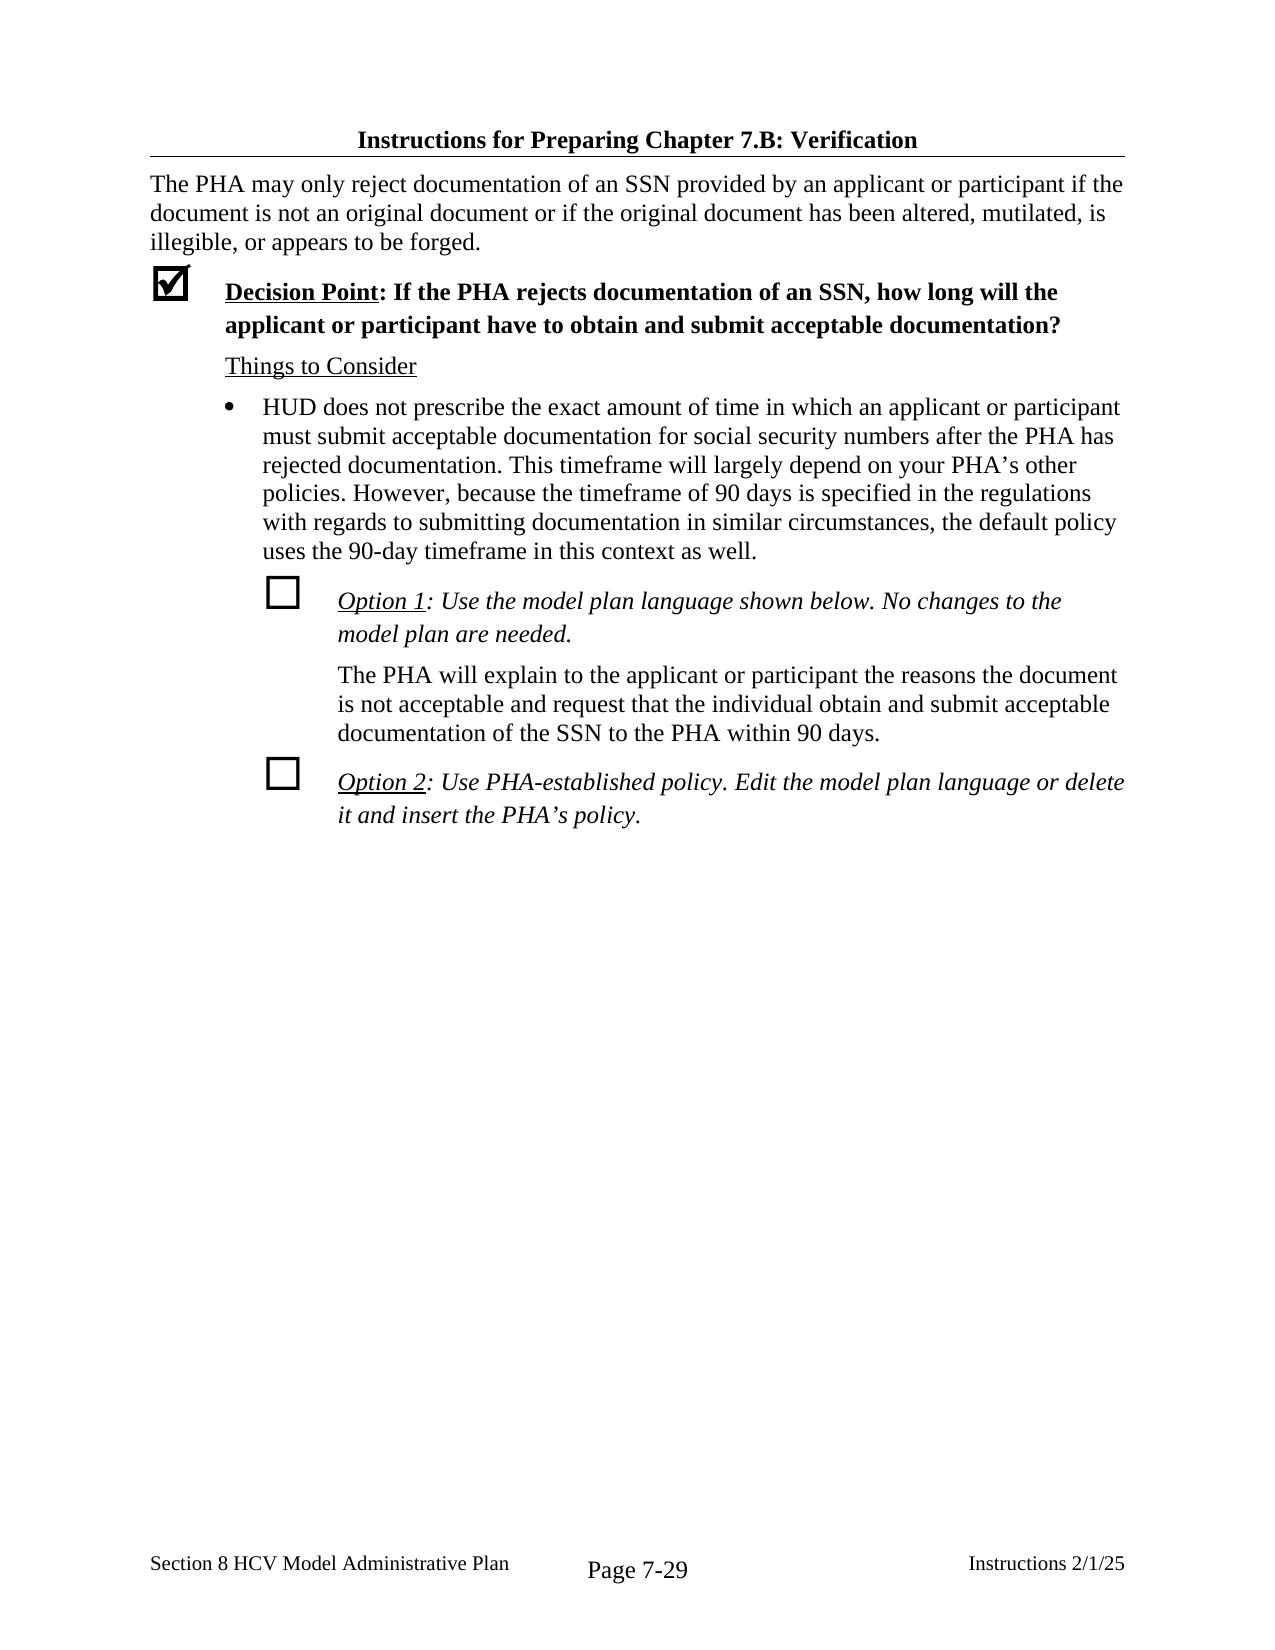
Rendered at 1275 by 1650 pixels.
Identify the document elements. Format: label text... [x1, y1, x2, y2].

text Option 1: Use the model plan language shown below. No changes to the model plan are needed. [262, 577, 1125, 648]
text The PHA may only reject documentation of an SSN provided by an applicant or participant if the document is not an original document or if the original document has been altered, mutilated, is illegible, or appears to be forged. [150, 169, 1125, 256]
text Things to Consider [225, 351, 1125, 380]
text The PHA will explain to the applicant or participant the reasons the document is not acceptable and request that the individual obtain and submit acceptable documentation of the SSN to the PHA within 90 days. [337, 660, 1125, 746]
text Decision Point: If the PHA rejects documentation of an SSN, how long will the applicant or participant have to obtain and submit acceptable documentation? [150, 268, 1125, 338]
text Option 2: Use PHA-established policy. Edit the model plan language or delete it and insert the PHA’s policy. [262, 759, 1125, 829]
list HUD does not prescribe the exact amount of time in which an applicant or participant must submit acceptable documentation for social security numbers after the PHA has rejected documentation. This timeframe will largely depend on your PHA’s other policies. However, because the timeframe of 90 days is specified in the regulations with regards to submitting documentation in similar circumstances, the default policy uses the 90-day timeframe in this context as well. [225, 392, 1125, 565]
